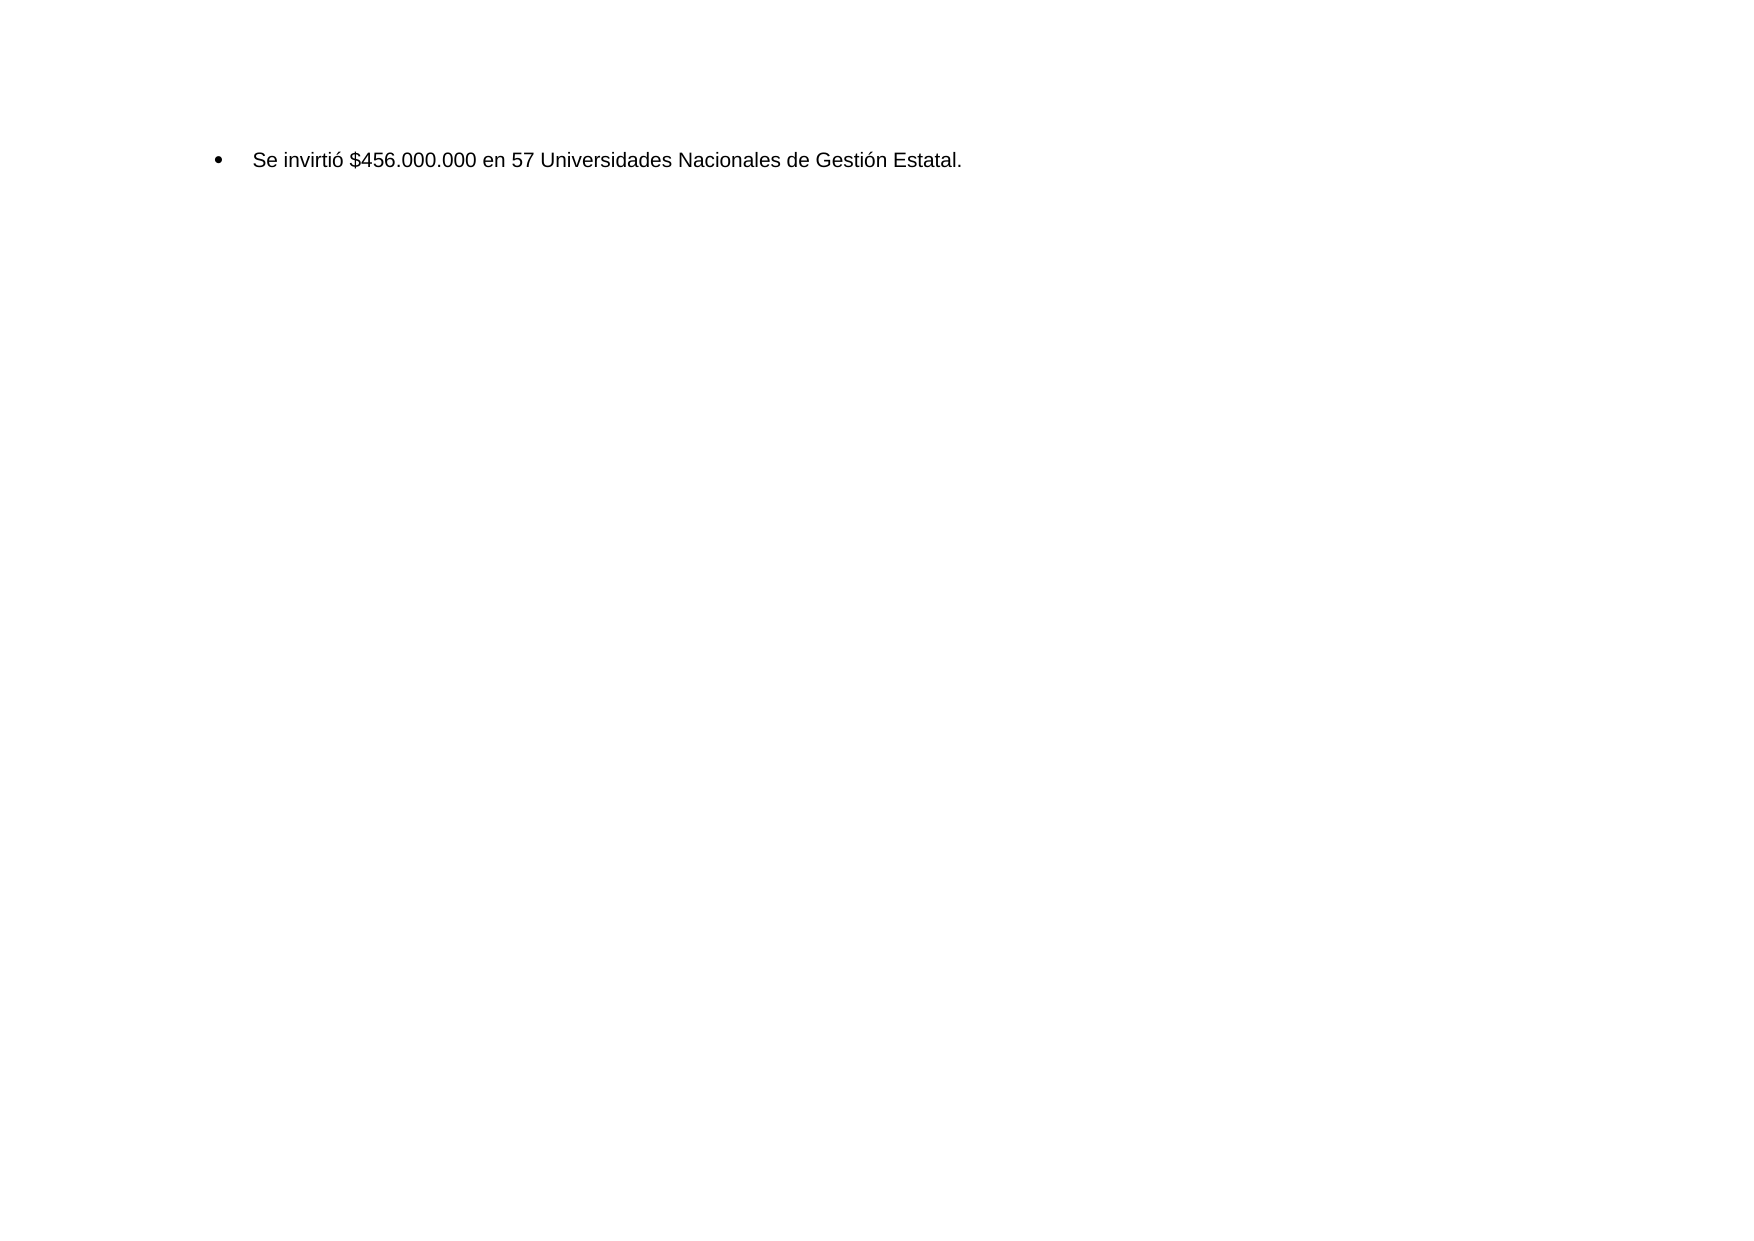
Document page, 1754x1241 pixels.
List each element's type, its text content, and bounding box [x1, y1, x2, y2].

list Se invirtió $456.000.000 en 57 Universidades Nacionales de Gestión Estatal. [215, 148, 1577, 172]
